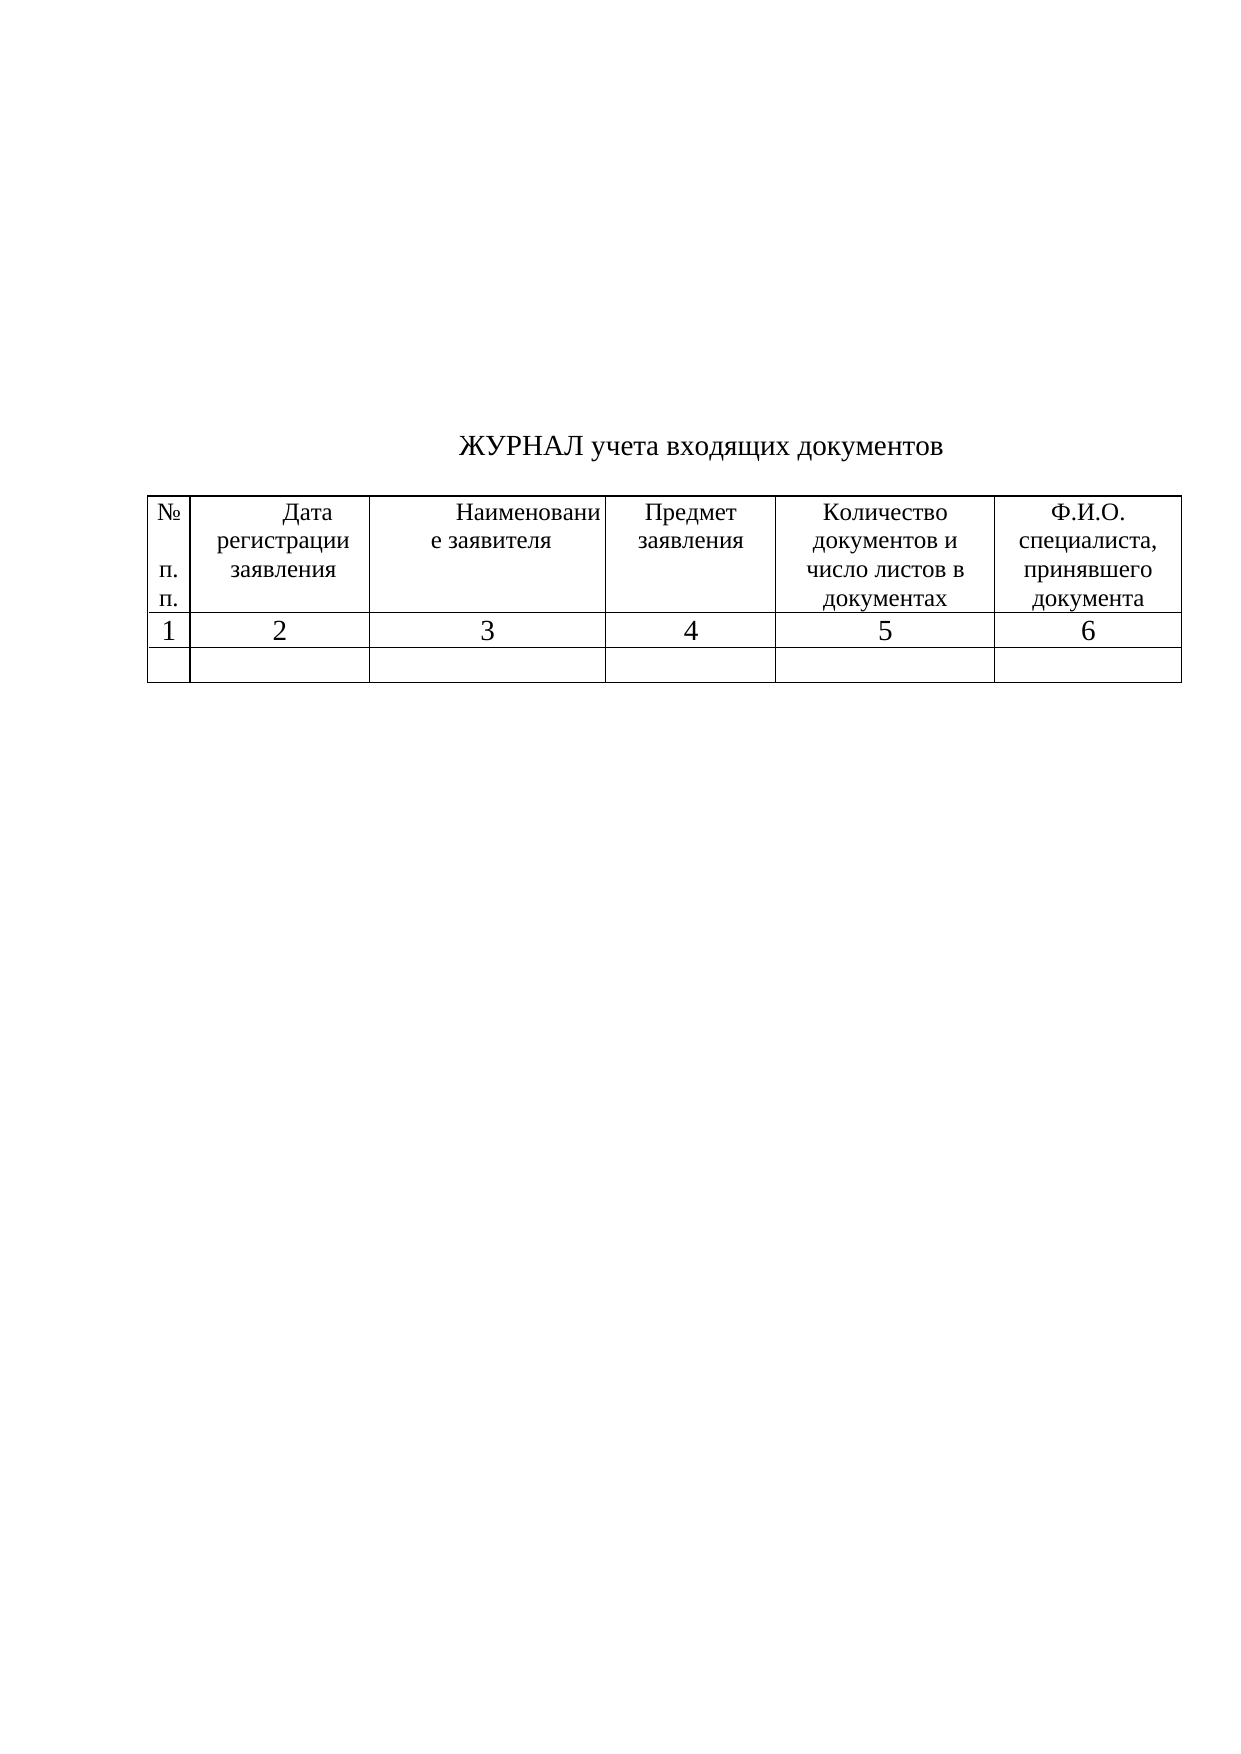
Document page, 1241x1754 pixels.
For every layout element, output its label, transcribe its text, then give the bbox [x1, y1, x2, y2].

table_cell [191, 648, 369, 682]
table_cell 4 [606, 613, 775, 647]
table_cell [370, 648, 605, 682]
table_cell [606, 648, 775, 682]
table_cell 5 [776, 613, 994, 647]
table_header Дата регистрации заявления [191, 497, 369, 612]
table_cell 6 [995, 613, 1181, 647]
table_cell 2 [191, 613, 369, 647]
text ЖУРНАЛ учета входящих документов [148, 428, 1181, 462]
table_header Предмет заявления [606, 497, 775, 612]
table_header Количество документов и число листов в документах [776, 497, 994, 612]
table_cell [148, 648, 189, 682]
table_header № п.п. [148, 497, 189, 612]
table_cell [995, 648, 1181, 682]
table_cell 3 [370, 613, 605, 647]
table_cell [776, 648, 994, 682]
table_header Наименование заявителя [370, 497, 605, 612]
table_header Ф.И.О. специалиста, принявшего документа [995, 497, 1181, 612]
table_cell 1 [148, 613, 189, 647]
